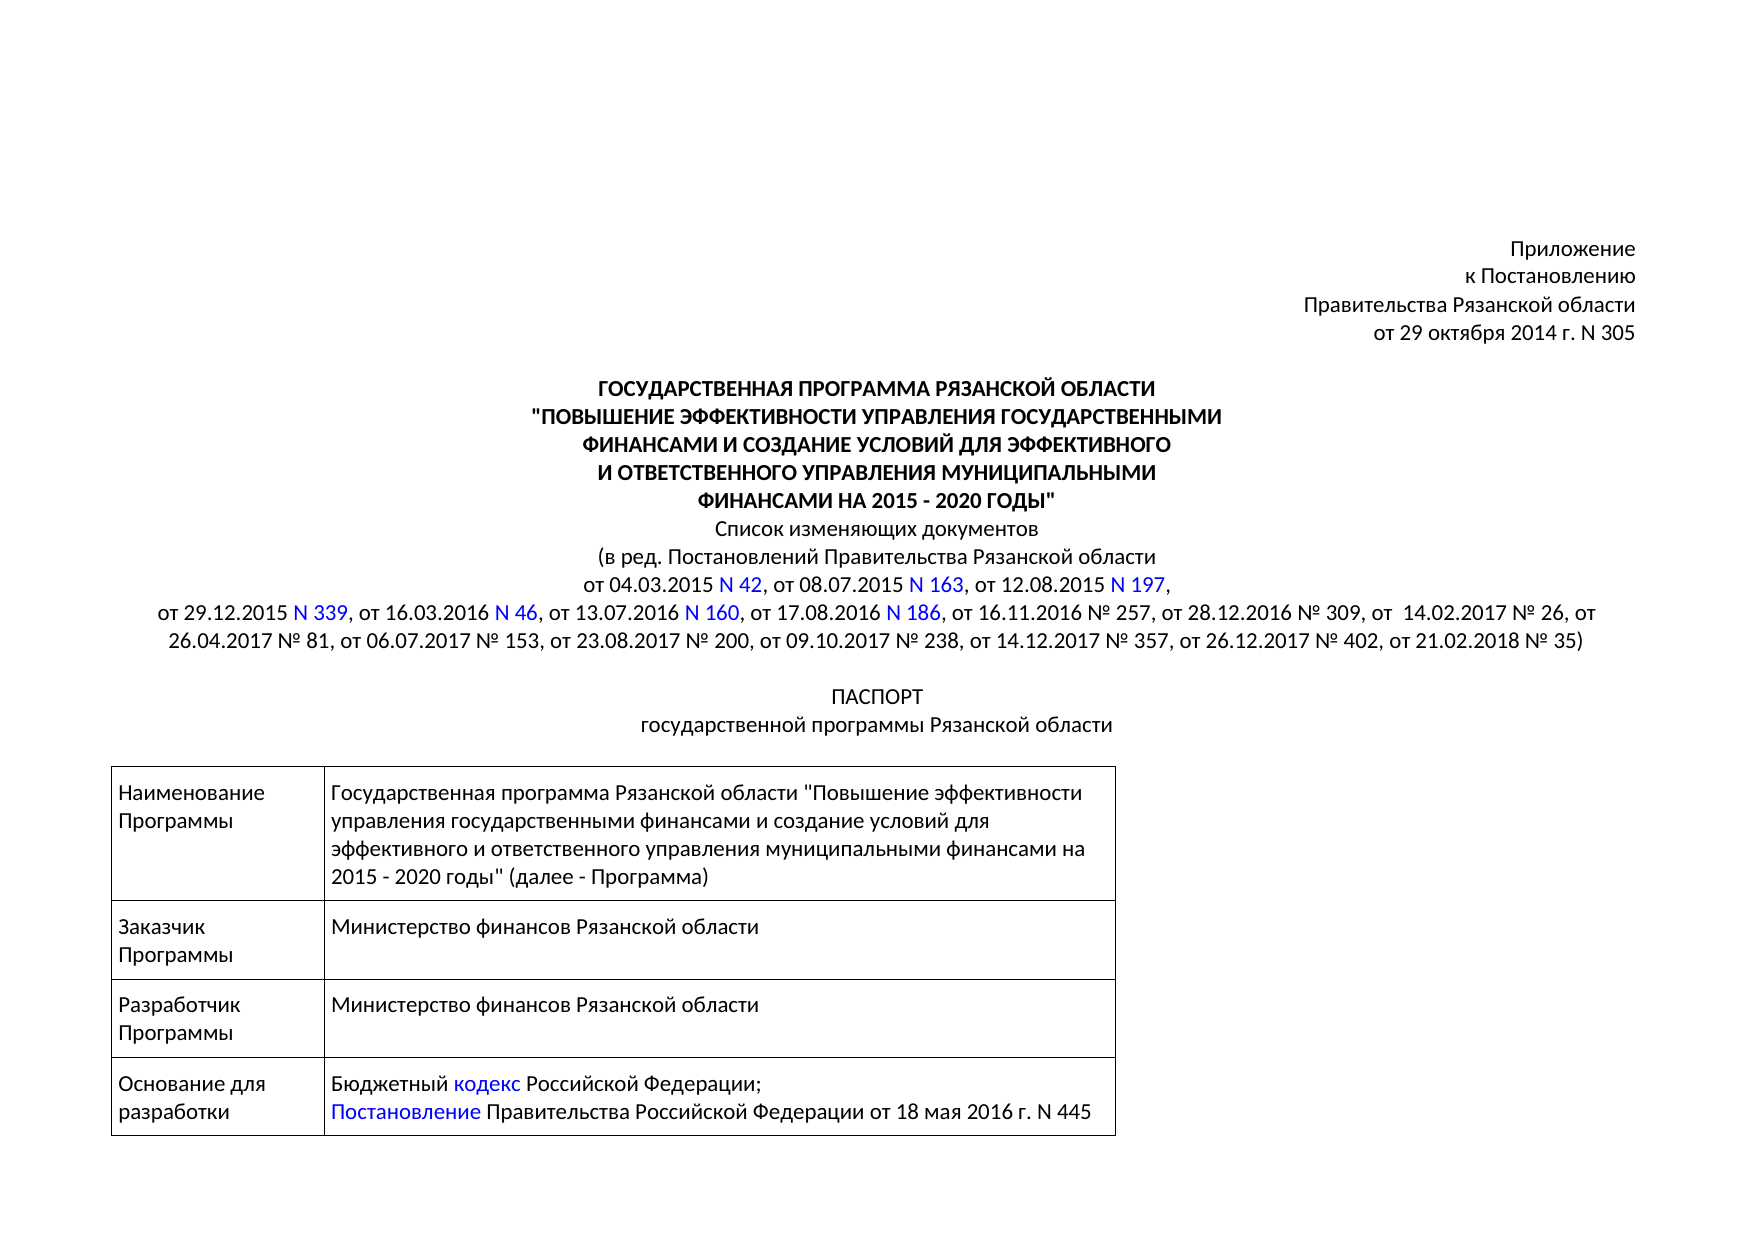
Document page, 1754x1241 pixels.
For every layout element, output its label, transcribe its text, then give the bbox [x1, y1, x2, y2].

text Правительства Рязанской области [118, 290, 1636, 318]
title ФИНАНСАМИ НА 2015 - 2020 ГОДЫ" [118, 486, 1636, 514]
text к Постановлению [118, 262, 1636, 290]
text от 29.12.2015 N 339, от 16.03.2016 N 46, от 13.07.2016 N 160, от 17.08.2016 N 186, от 16.11.2016 № 257, от 28.12.2016 № 309, от 14.02.2017 № 26, от 26.04.2017 № 81, от 06.07.2017 № 153, от 23.08.2017 № 200, от 09.10.2017 № 238, от 14.12.2017 № 357, от 26.12.2017 № 402, от 21.02.2018 № 35) [118, 598, 1636, 654]
table_header Наименование Программы [112, 767, 324, 900]
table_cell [112, 1058, 324, 1135]
table_cell Министерство финансов Рязанской области [325, 980, 1115, 1057]
text Приложение [118, 234, 1636, 262]
text от 29 октября 2014 г. N 305 [118, 318, 1636, 346]
text ПАСПОРТ [118, 682, 1636, 710]
table_header Государственная программа Рязанской области "Повышение эффективности управления государственными финансами и создание условий для эффективного и ответственного управления муниципальными финансами на 2015 - 2020 годы" (далее - Программа) [325, 767, 1115, 900]
table_cell Заказчик Программы [112, 901, 324, 979]
title ГОСУДАРСТВЕННАЯ ПРОГРАММА РЯЗАНСКОЙ ОБЛАСТИ [118, 374, 1636, 402]
text Список изменяющих документов [118, 514, 1636, 542]
title ФИНАНСАМИ И СОЗДАНИЕ УСЛОВИЙ ДЛЯ ЭФФЕКТИВНОГО [118, 430, 1636, 458]
text (в ред. Постановлений Правительства Рязанской области [118, 542, 1636, 570]
text государственной программы Рязанской области [118, 710, 1636, 738]
table_cell Разработчик Программы [112, 980, 324, 1057]
text от 04.03.2015 N 42, от 08.07.2015 N 163, от 12.08.2015 N 197, [118, 570, 1636, 598]
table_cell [325, 1058, 1115, 1135]
title "ПОВЫШЕНИЕ ЭФФЕКТИВНОСТИ УПРАВЛЕНИЯ ГОСУДАРСТВЕННЫМИ [118, 402, 1636, 430]
title И ОТВЕТСТВЕННОГО УПРАВЛЕНИЯ МУНИЦИПАЛЬНЫМИ [118, 458, 1636, 486]
table_cell Министерство финансов Рязанской области [325, 901, 1115, 979]
